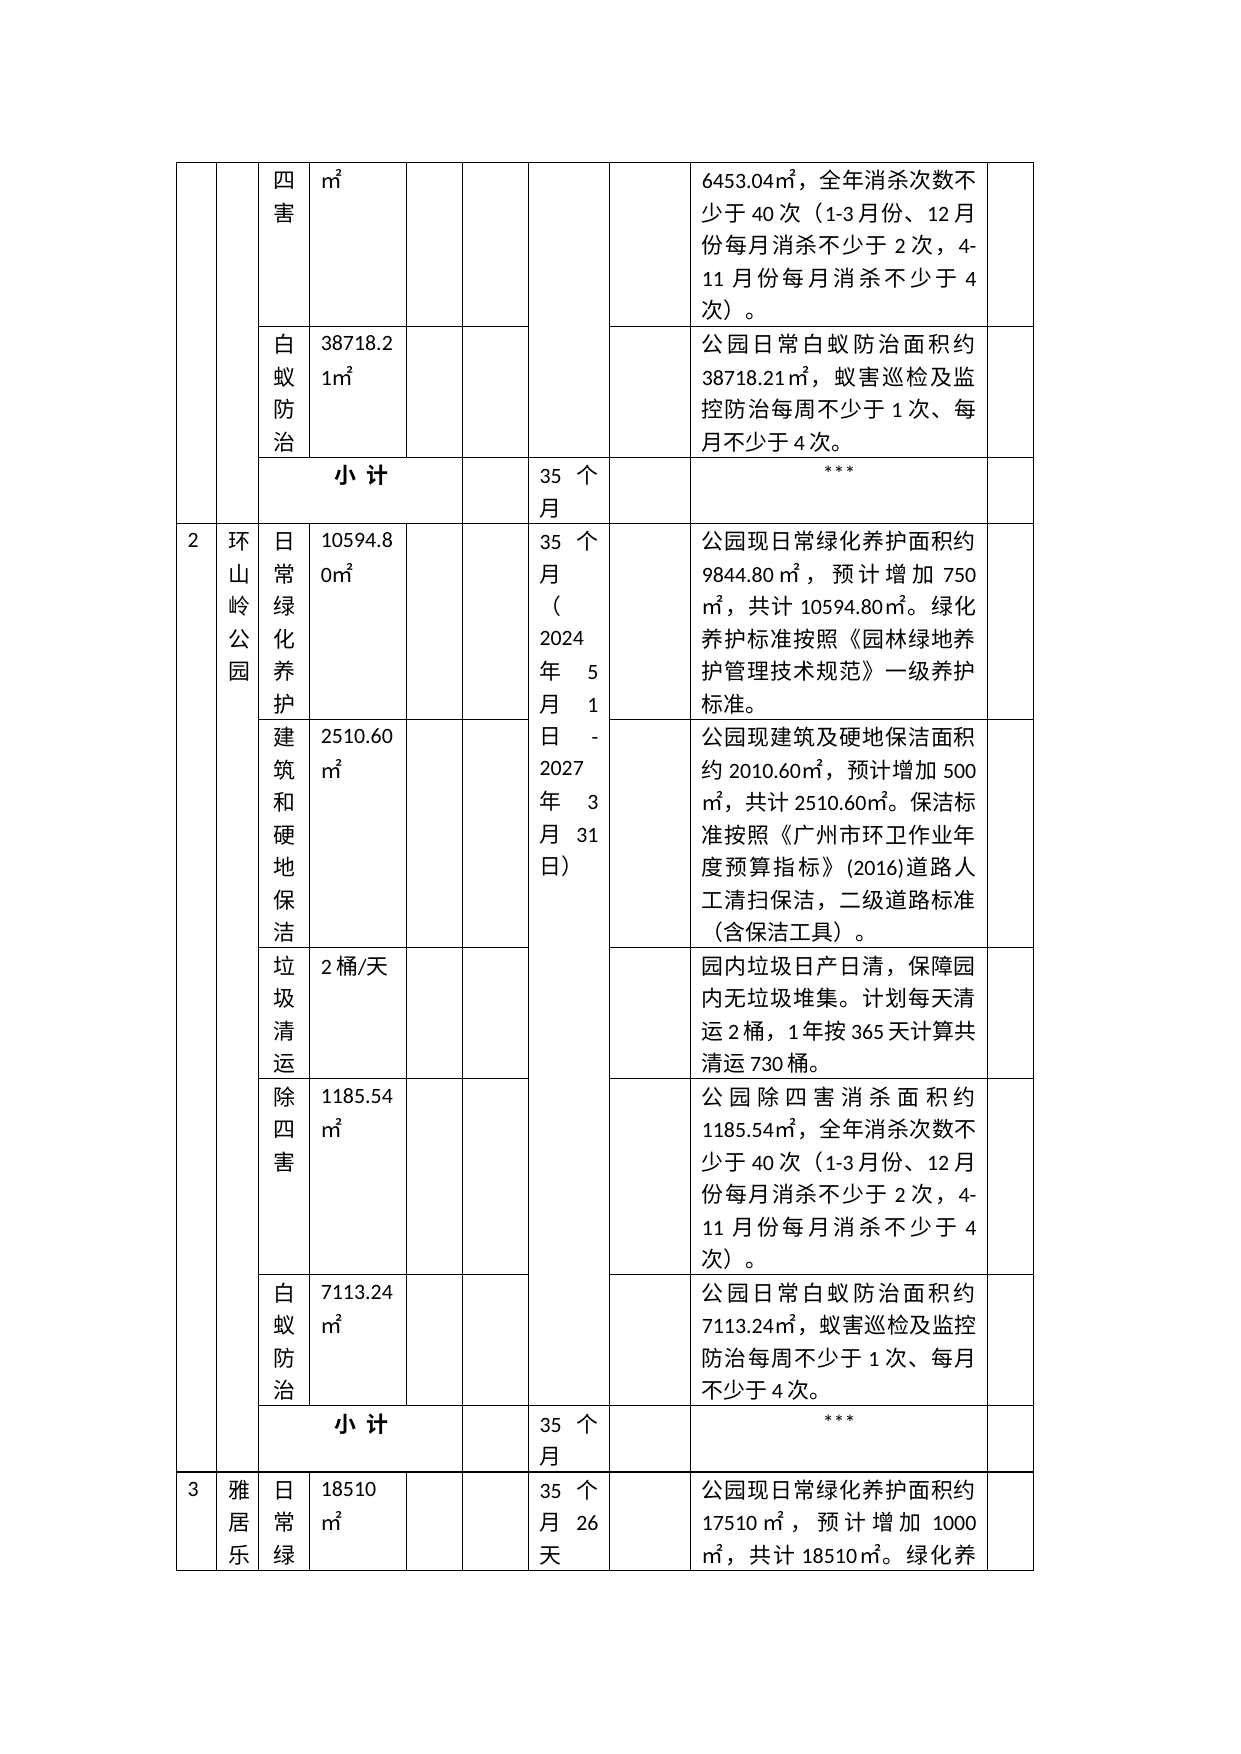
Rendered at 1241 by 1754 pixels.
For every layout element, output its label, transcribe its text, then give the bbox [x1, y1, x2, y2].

table_cell [463, 1275, 528, 1405]
table_cell [610, 163, 690, 326]
table_cell [407, 163, 462, 326]
table_cell [610, 327, 690, 457]
table_cell 雅居乐西侧山体公园 [217, 1473, 258, 1570]
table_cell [691, 163, 987, 326]
table_cell [610, 458, 690, 523]
table_cell [988, 327, 1033, 457]
table_cell [463, 1079, 528, 1274]
table_cell 小 计 [259, 1406, 462, 1471]
table_cell [610, 720, 690, 947]
table_cell [610, 1275, 690, 1405]
table_cell 垃圾清运 [259, 948, 309, 1078]
table_cell 7113.24㎡ [310, 1275, 406, 1405]
table_cell [463, 720, 528, 947]
table_cell [407, 327, 462, 457]
table_cell 小 计 [259, 458, 462, 523]
table_cell 环山岭公园 [217, 524, 258, 1471]
table_cell [610, 1473, 690, 1570]
table_cell 38718.21㎡ [310, 327, 406, 457]
table_cell [988, 948, 1033, 1078]
table_cell [610, 948, 690, 1078]
table_cell [463, 163, 528, 326]
table_cell 2桶/天 [310, 948, 406, 1078]
table_cell 1185.54㎡ [310, 1079, 406, 1274]
table_cell [610, 1079, 690, 1274]
table_cell 2510.60㎡ [310, 720, 406, 947]
table_cell [988, 458, 1033, 523]
table_cell 日常绿化养护 [259, 1473, 309, 1570]
table_cell [463, 1473, 528, 1570]
table_cell [988, 720, 1033, 947]
table_cell 公园现建筑及硬地保洁面积约2010.60㎡，预计增加500㎡，共计2510.60㎡。保洁标准按照《广州市环卫作业年度预算指标》(2016)道路人工清扫保洁，二级道路标准（含保洁工具）。 [691, 720, 987, 947]
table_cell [691, 1473, 987, 1570]
table_cell [988, 1079, 1033, 1274]
table_cell [407, 1079, 462, 1274]
table_cell 建筑和硬地保洁 [259, 720, 309, 947]
table_cell 公园现日常绿化养护面积约9844.80㎡，预计增加750㎡，共计10594.80㎡。绿化养护标准按照《园林绿地养护管理技术规范》一级养护标准。 [691, 524, 987, 719]
table_cell [463, 327, 528, 457]
table_cell [463, 524, 528, 719]
table_cell [988, 1473, 1033, 1570]
table_cell [988, 163, 1033, 326]
table_cell [463, 458, 528, 523]
table_cell [407, 720, 462, 947]
table_cell [407, 948, 462, 1078]
table_cell [463, 948, 528, 1078]
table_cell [529, 1473, 609, 1570]
table_cell 白蚁防治 [259, 1275, 309, 1405]
table_cell 白蚁防治 [259, 327, 309, 457]
table_cell 3 [177, 1473, 216, 1570]
table_cell *** [691, 1406, 987, 1471]
table_cell 除四害 [259, 163, 309, 326]
table_cell [407, 1473, 462, 1570]
table_cell [463, 1406, 528, 1471]
table_cell 2 [177, 524, 216, 1471]
table_cell 公园日常白蚁防治面积约38718.21㎡，蚁害巡检及监控防治每周不少于1次、每月不少于4次。 [691, 327, 987, 457]
table_cell 18510㎡ [310, 1473, 406, 1570]
table_cell 6453.04㎡ [310, 163, 406, 326]
table_cell [407, 1275, 462, 1405]
table_cell [988, 1406, 1033, 1471]
table_cell 35个月（2024年5月1日-2027年3月31日） [529, 524, 609, 1405]
table_cell *** [691, 458, 987, 523]
table_cell 园内垃圾日产日清，保障园内无垃圾堆集。计划每天清运2桶，1年按365天计算共清运730桶。 [691, 948, 987, 1078]
table_cell [988, 524, 1033, 719]
table_cell 35个月 [529, 1406, 609, 1471]
table_cell 日常绿化养护 [259, 524, 309, 719]
table_cell [610, 524, 690, 719]
table_cell 公园除四害消杀面积约1185.54㎡，全年消杀次数不少于40次（1-3月份、12月份每月消杀不少于2次，4-11月份每月消杀不少于4次）。 [691, 1079, 987, 1274]
table_cell [407, 524, 462, 719]
table_cell [988, 1275, 1033, 1405]
table_cell 除四害 [259, 1079, 309, 1274]
table_cell 35个月 [529, 458, 609, 523]
table_cell [610, 1406, 690, 1471]
table_cell 10594.80㎡ [310, 524, 406, 719]
table_cell 公园日常白蚁防治面积约7113.24㎡，蚁害巡检及监控防治每周不少于1次、每月不少于4次。 [691, 1275, 987, 1405]
